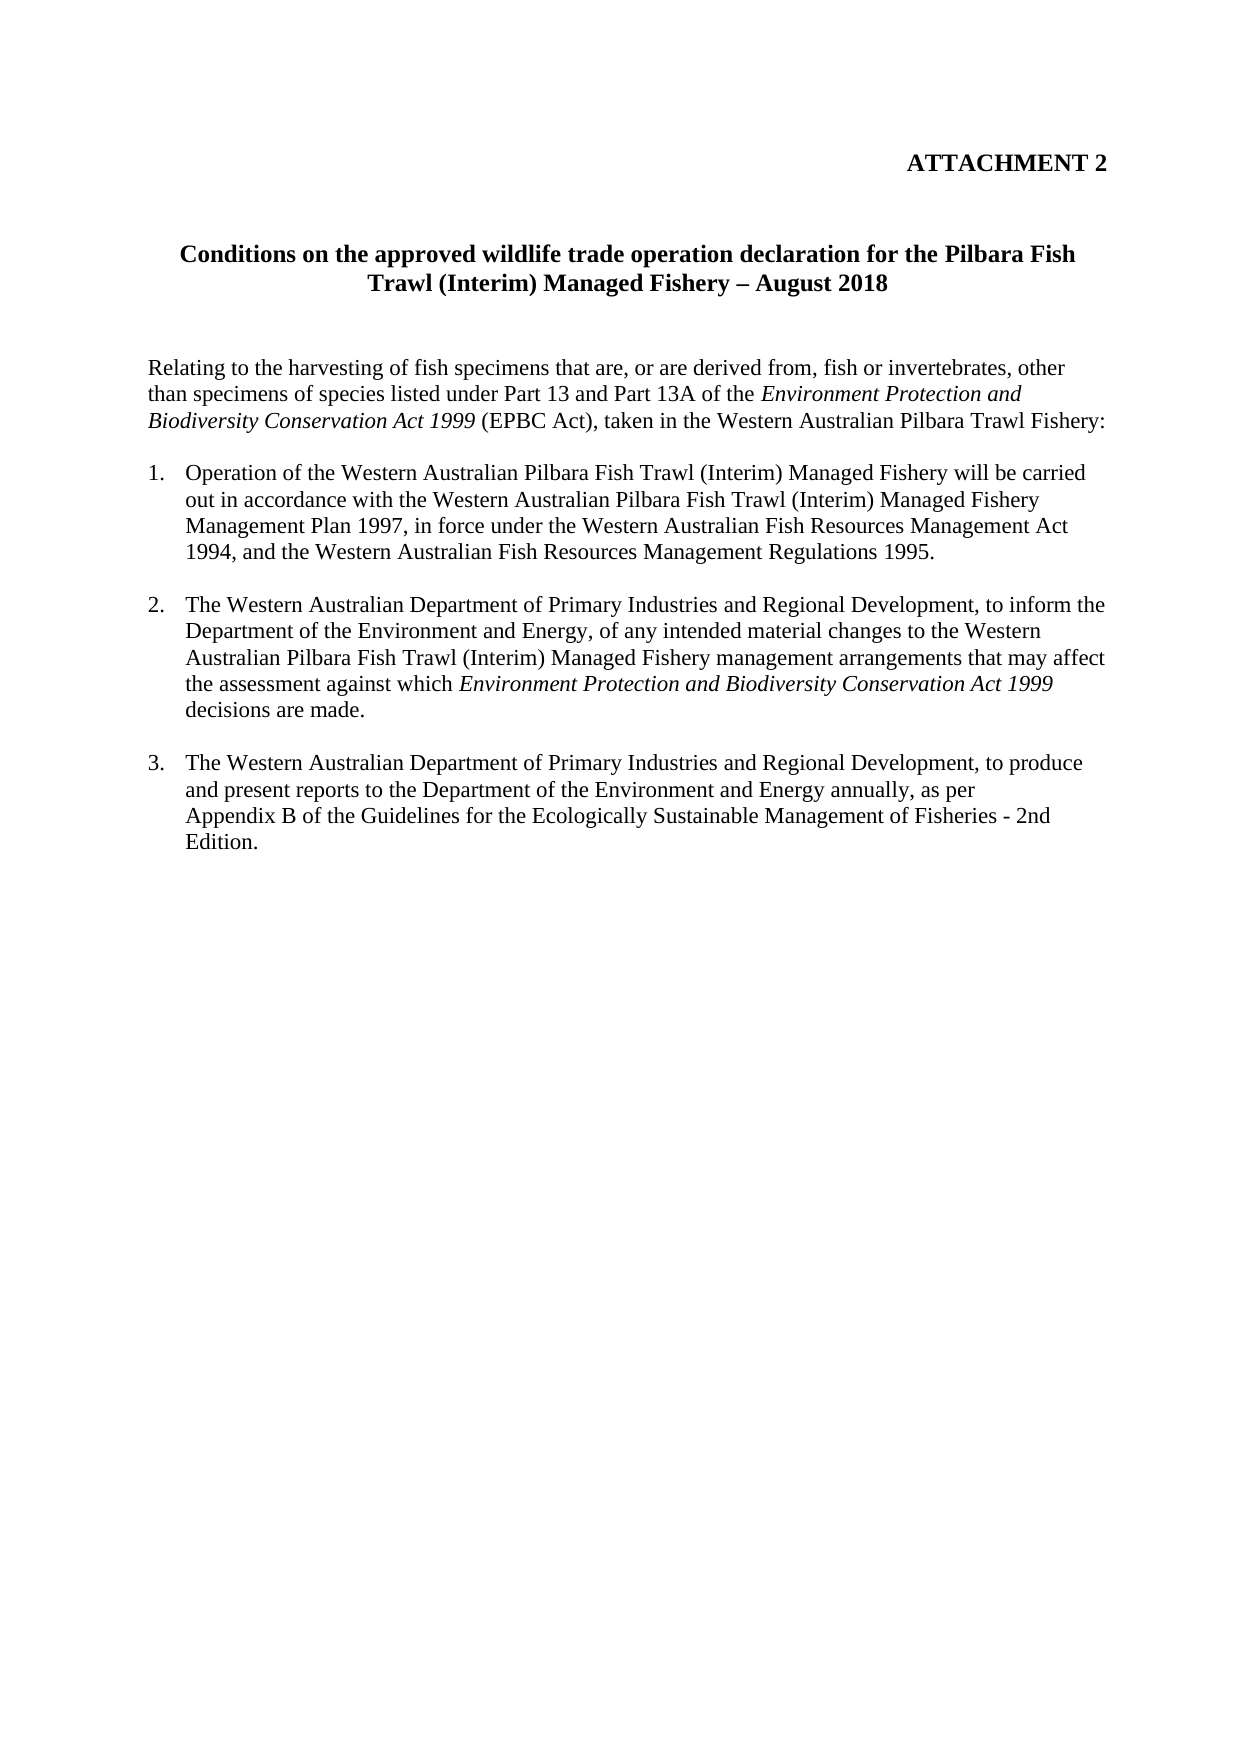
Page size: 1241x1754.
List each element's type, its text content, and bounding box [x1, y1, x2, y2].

text ATTACHMENT 2 [148, 148, 1107, 176]
list The Western Australian Department of Primary Industries and Regional Development, to inform the Department of the Environment and Energy, of any intended material changes to the Western Australian Pilbara Fish Trawl (Interim) Managed Fishery management arrangements that may affect the assessment against which Environment Protection and Biodiversity Conservation Act 1999 decisions are made. [148, 591, 1107, 723]
text Relating to the harvesting of fish specimens that are, or are derived from, fish or invertebrates, other than specimens of species listed under Part 13 and Part 13A of the Environment Protection and Biodiversity Conservation Act 1999 (EPBC Act), taken in the Western Australian Pilbara Trawl Fishery: [148, 354, 1107, 433]
list The Western Australian Department of Primary Industries and Regional Development, to produce and present reports to the Department of the Environment and Energy annually, as per Appendix B of the Guidelines for the Ecologically Sustainable Management of Fisheries - 2nd Edition. [148, 749, 1107, 855]
list Operation of the Western Australian Pilbara Fish Trawl (Interim) Managed Fishery will be carried out in accordance with the Western Australian Pilbara Fish Trawl (Interim) Managed Fishery Management Plan 1997, in force under the Western Australian Fish Resources Management Act 1994, and the Western Australian Fish Resources Management Regulations 1995. [148, 459, 1107, 565]
text Conditions on the approved wildlife trade operation declaration for the Pilbara Fish Trawl (Interim) Managed Fishery – August 2018 [148, 239, 1107, 296]
